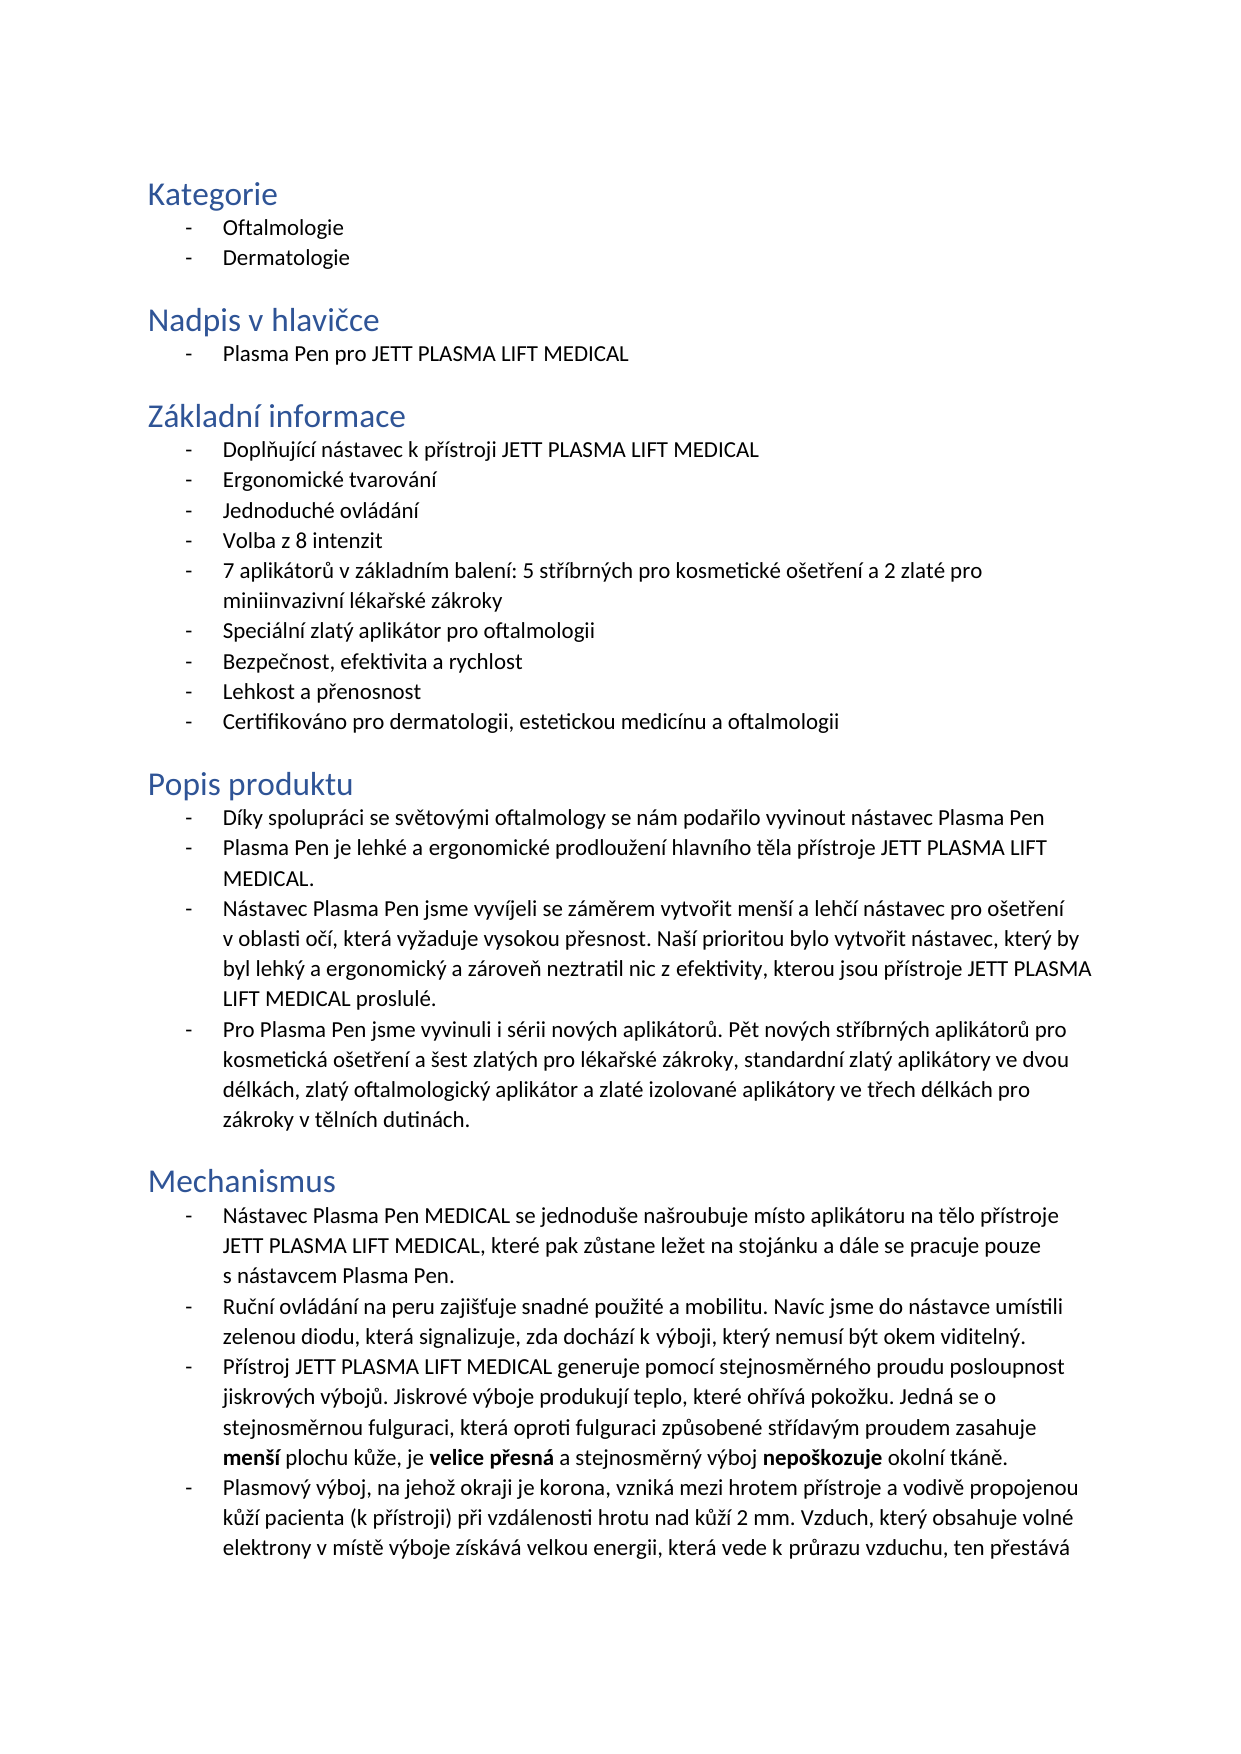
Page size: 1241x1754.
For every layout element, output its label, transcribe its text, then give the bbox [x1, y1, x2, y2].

subtitle Základní informace [148, 395, 1093, 435]
list Nástavec Plasma Pen jsme vyvíjeli se záměrem vytvořit menší a lehčí nástavec pro ošetření v oblasti očí, která vyžaduje vysokou přesnost. Naší prioritou bylo vytvořit nástavec, který by byl lehký a ergonomický a zároveň neztratil nic z efektivity, kterou jsou přístroje JETT PLASMA LIFT MEDICAL proslulé. [185, 894, 1093, 1012]
list Díky spolupráci se světovými oftalmology se nám podařilo vyvinout nástavec Plasma Pen [185, 803, 1093, 831]
list Pro Plasma Pen jsme vyvinuli i sérii nových aplikátorů. Pět nových stříbrných aplikátorů pro kosmetická ošetření a šest zlatých pro lékařské zákroky, standardní zlatý aplikátory ve dvou délkách, zlatý oftalmologický aplikátor a zlaté izolované aplikátory ve třech délkách pro zákroky v tělních dutinách. [185, 1015, 1093, 1133]
list Lehkost a přenosnost [185, 677, 1093, 705]
list Doplňující nástavec k přístroji JETT PLASMA LIFT MEDICAL [185, 435, 1093, 463]
list Ergonomické tvarování [185, 466, 1093, 494]
list Jednoduché ovládání [185, 496, 1093, 524]
list Volba z 8 intenzit [185, 526, 1093, 554]
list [185, 1473, 1093, 1562]
subtitle Nadpis v hlavičce [148, 299, 1093, 339]
subtitle Mechanismus [148, 1161, 1093, 1201]
list Přístroj JETT PLASMA LIFT MEDICAL generuje pomocí stejnosměrného proudu posloupnost jiskrových výbojů. Jiskrové výboje produkují teplo, které ohřívá pokožku. Jedná se o stejnosměrnou fulguraci, která oproti fulguraci způsobené střídavým proudem zasahuje menší plochu kůže, je velice přesná a stejnosměrný výboj nepoškozuje okolní tkáně. [185, 1352, 1093, 1471]
list Plasma Pen pro JETT PLASMA LIFT MEDICAL [185, 339, 1093, 367]
list Nástavec Plasma Pen MEDICAL se jednoduše našroubuje místo aplikátoru na tělo přístroje JETT PLASMA LIFT MEDICAL, které pak zůstane ležet na stojánku a dále se pracuje pouze s nástavcem Plasma Pen. [185, 1201, 1093, 1290]
subtitle Popis produktu [148, 762, 1093, 803]
list Oftalmologie [185, 213, 1093, 241]
list Certifikováno pro dermatologii, estetickou medicínu a oftalmologii [185, 707, 1093, 735]
list 7 aplikátorů v základním balení: 5 stříbrných pro kosmetické ošetření a 2 zlaté pro miniinvazivní lékařské zákroky [185, 556, 1093, 614]
list Ruční ovládání na peru zajišťuje snadné použité a mobilitu. Navíc jsme do nástavce umístili zelenou diodu, která signalizuje, zda dochází k výboji, který nemusí být okem viditelný. [185, 1292, 1093, 1350]
subtitle Kategorie [148, 173, 1093, 213]
list Bezpečnost, efektivita a rychlost [185, 647, 1093, 675]
list Plasma Pen je lehké a ergonomické prodloužení hlavního těla přístroje JETT PLASMA LIFT MEDICAL. [185, 833, 1093, 892]
list Dermatologie [185, 243, 1093, 272]
list Speciální zlatý aplikátor pro oftalmologii [185, 617, 1093, 645]
